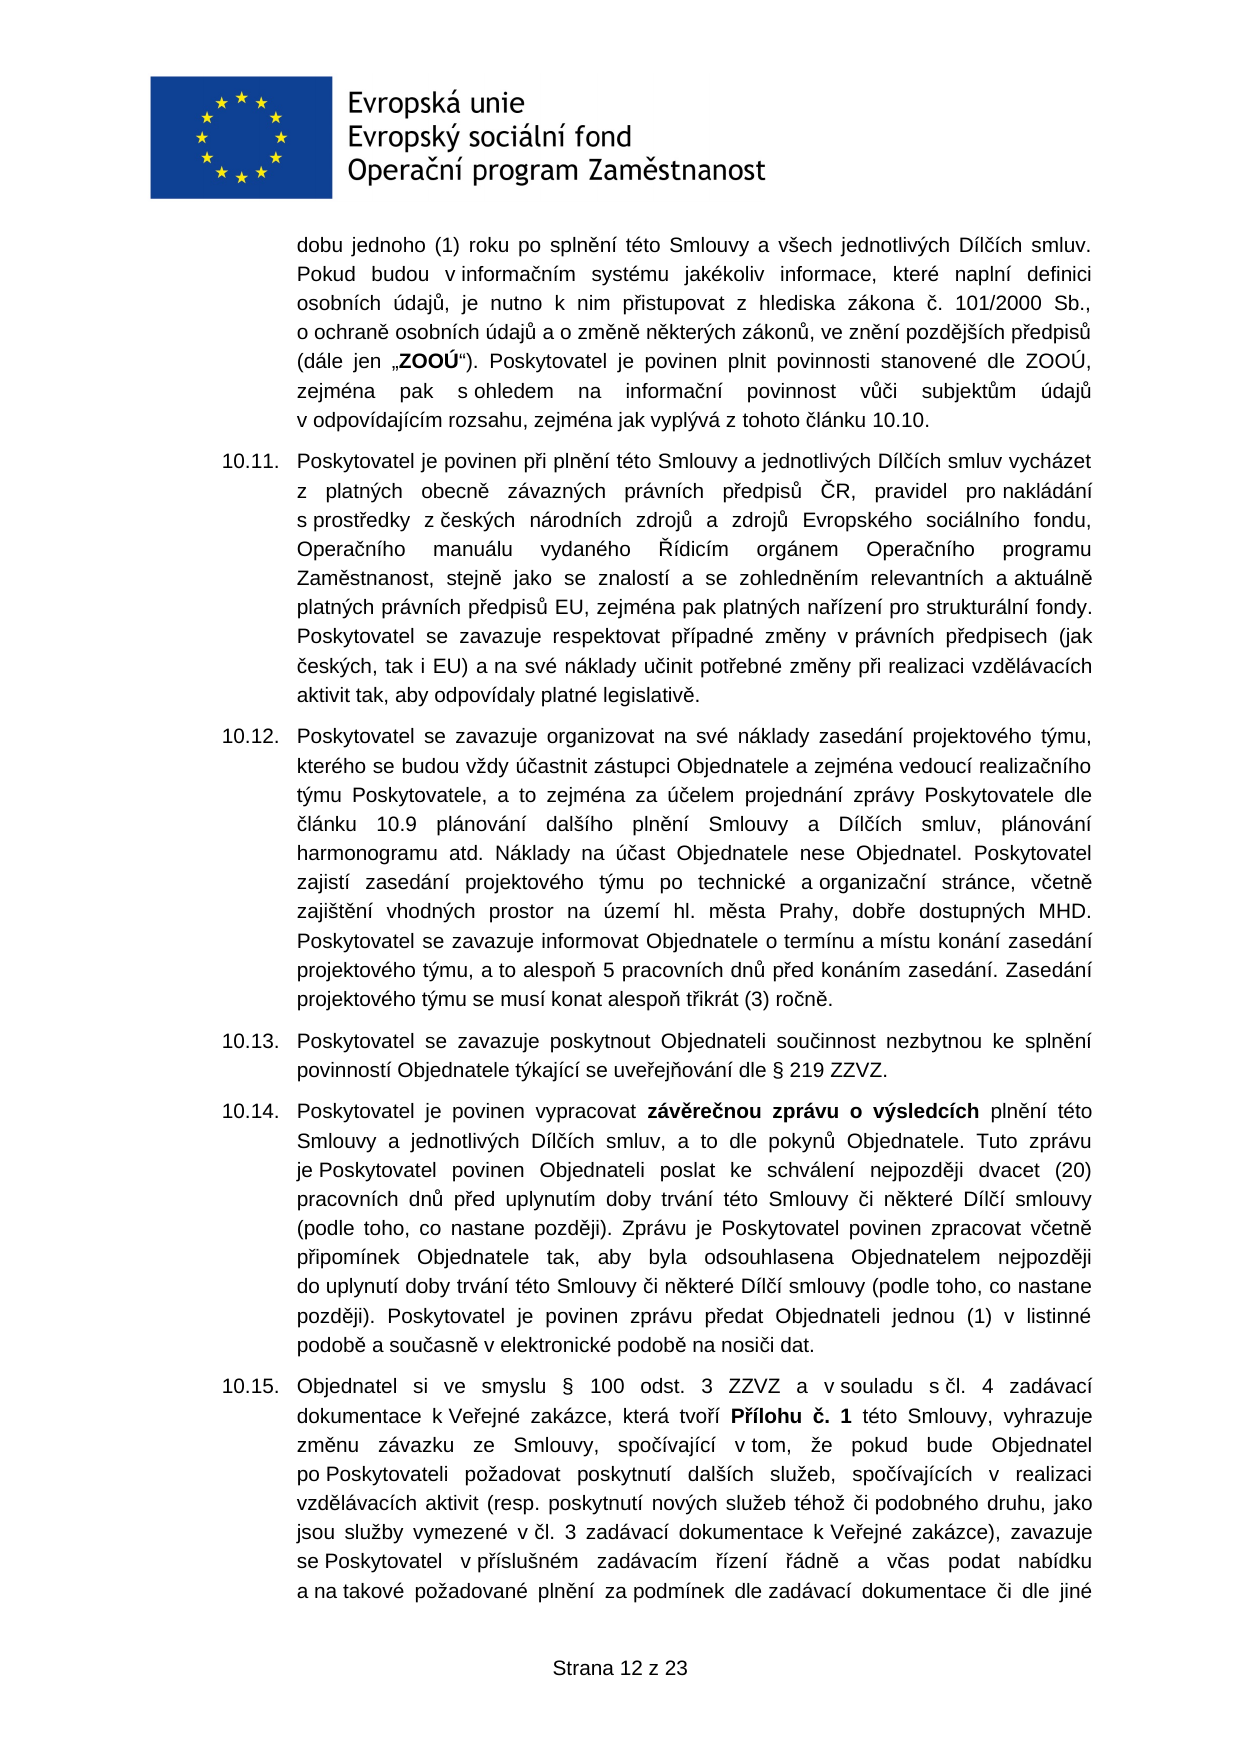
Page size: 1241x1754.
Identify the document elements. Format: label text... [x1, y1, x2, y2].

subtitle Poskytovatel se zavazuje poskytnout Objednateli součinnost nezbytnou ke splnění povinností Objednatele týkající se uveřejňování dle § 219 ZZVZ. [222, 1023, 1093, 1082]
subtitle Poskytovatel je povinen vypracovat závěrečnou zprávu o výsledcích plnění této Smlouvy a jednotlivých Dílčích smluv, a to dle pokynů Objednatele. Tuto zprávu je Poskytovatel povinen Objednateli poslat ke schválení nejpozději dvacet (20) pracovních dnů před uplynutím doby trvání této Smlouvy či některé Dílčí smlouvy (podle toho, co nastane později). Zprávu je Poskytovatel povinen zpracovat včetně připomínek Objednatele tak, aby byla odsouhlasena Objednatelem nejpozději do uplynutí doby trvání této Smlouvy či některé Dílčí smlouvy (podle toho, co nastane později). Poskytovatel je povinen zprávu předat Objednateli jednou (1) v listinné podobě a současně v elektronické podobě na nosiči dat. [222, 1094, 1093, 1357]
subtitle Poskytovatel se zavazuje organizovat na své náklady zasedání projektového týmu, kterého se budou vždy účastnit zástupci Objednatele a zejména vedoucí realizačního týmu Poskytovatele, a to zejména za účelem projednání zprávy Poskytovatele dle článku 10.9 plánování dalšího plnění Smlouvy a Dílčích smluv, plánování harmonogramu atd. Náklady na účast Objednatele nese Objednatel. Poskytovatel zajistí zasedání projektového týmu po technické a organizační stránce, včetně zajištění vhodných prostor na území hl. města Prahy, dobře dostupných MHD. Poskytovatel se zavazuje informovat Objednatele o termínu a místu konání zasedání projektového týmu, a to alespoň 5 pracovních dnů před konáním zasedání. Zasedání projektového týmu se musí konat alespoň třikrát (3) ročně. [222, 719, 1093, 1011]
picture [147, 73, 766, 202]
subtitle Poskytovatel je povinen při plnění této Smlouvy a jednotlivých Dílčích smluv vycházet z platných obecně závazných právních předpisů ČR, pravidel pro nakládání s prostředky z českých národních zdrojů a zdrojů Evropského sociálního fondu, Operačního manuálu vydaného Řídicím orgánem Operačního programu Zaměstnanost, stejně jako se znalostí a se zohledněním relevantních a aktuálně platných právních předpisů EU, zejména pak platných nařízení pro strukturální fondy. Poskytovatel se zavazuje respektovat případné změny v právních předpisech (jak českých, tak i EU) a na své náklady učinit potřebné změny při realizaci vzdělávacích aktivit tak, aby odpovídaly platné legislativě. [222, 444, 1093, 707]
